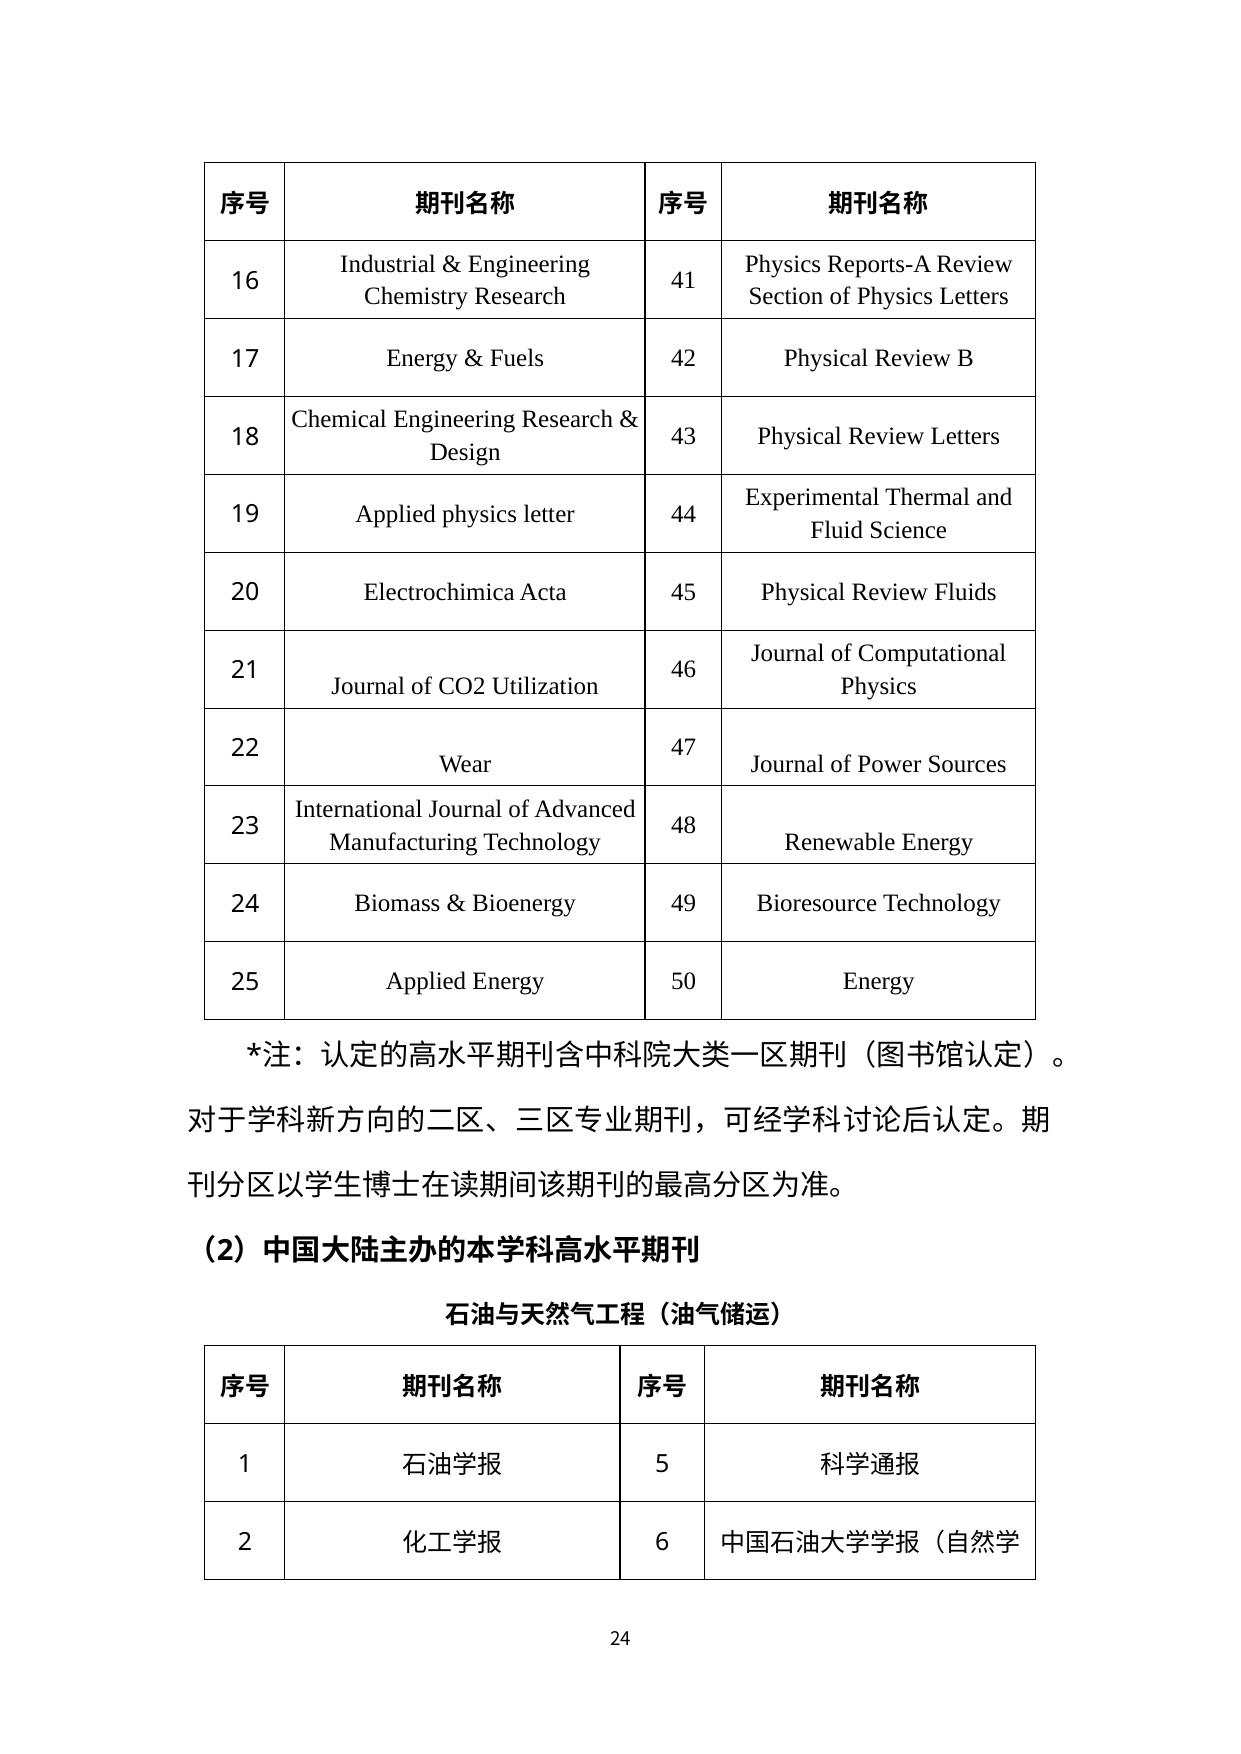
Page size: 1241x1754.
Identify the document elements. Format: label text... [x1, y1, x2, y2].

table_cell Bioresource Technology [722, 864, 1035, 941]
table_header 期刊名称 [285, 163, 644, 240]
table_cell Industrial & Engineering Chemistry Research [285, 241, 644, 318]
table_cell Experimental Thermal and Fluid Science [722, 475, 1035, 552]
table_cell 42 [646, 319, 721, 396]
text *注：认定的高水平期刊含中科院大类一区期刊（图书馆认定）。对于学科新方向的二区、三区专业期刊，可经学科讨论后认定。期刊分区以学生博士在读期间该期刊的最高分区为准。 [187, 1020, 1053, 1215]
table_cell 25 [205, 942, 284, 1019]
table_cell 19 [205, 475, 284, 552]
table_cell Biomass & Bioenergy [285, 864, 644, 941]
table_cell 44 [646, 475, 721, 552]
table_cell International Journal of Advanced Manufacturing Technology [285, 786, 644, 863]
table_cell 48 [646, 786, 721, 863]
table_cell Wear [285, 709, 644, 785]
table_cell 24 [205, 864, 284, 941]
table_cell 41 [646, 241, 721, 318]
table_cell Physics Reports-A Review Section of Physics Letters [722, 241, 1035, 318]
table_cell 化工学报 [285, 1502, 619, 1579]
table_cell 23 [205, 786, 284, 863]
table_cell Physical Review B [722, 319, 1035, 396]
table_cell 16 [205, 241, 284, 318]
table_cell Physical Review Letters [722, 397, 1035, 474]
table_cell 49 [646, 864, 721, 941]
table_header 序号 [205, 163, 284, 240]
table_header 序号 [621, 1346, 704, 1423]
table_cell Journal of Power Sources [722, 709, 1035, 785]
table_cell Applied Energy [285, 942, 644, 1019]
table_header 期刊名称 [705, 1346, 1035, 1423]
table_cell Energy [722, 942, 1035, 1019]
table_cell Journal of CO2 Utilization [285, 631, 644, 707]
table_cell Electrochimica Acta [285, 553, 644, 629]
table_cell 50 [646, 942, 721, 1019]
table_cell 47 [646, 709, 721, 785]
table_cell 2 [205, 1502, 284, 1579]
table_header 期刊名称 [722, 163, 1035, 240]
table_cell Physical Review Fluids [722, 553, 1035, 629]
table_cell 45 [646, 553, 721, 629]
table_header 序号 [205, 1346, 284, 1423]
table_cell Applied physics letter [285, 475, 644, 552]
table_cell 22 [205, 709, 284, 785]
text 石油与天然气工程（油气储运） [187, 1280, 1053, 1345]
text （2）中国大陆主办的本学科高水平期刊 [187, 1215, 1053, 1280]
table_cell 中国石油大学学报（自然学科版） [705, 1502, 1035, 1579]
table_cell 21 [205, 631, 284, 707]
table_cell 科学通报 [705, 1424, 1035, 1501]
table_cell 6 [621, 1502, 704, 1579]
table_cell 18 [205, 397, 284, 474]
table_cell 石油学报 [285, 1424, 619, 1501]
table_cell 20 [205, 553, 284, 629]
table_header 序号 [646, 163, 721, 240]
table_cell Renewable Energy [722, 786, 1035, 863]
table_cell Energy & Fuels [285, 319, 644, 396]
table_cell Journal of Computational Physics [722, 631, 1035, 707]
table_cell 43 [646, 397, 721, 474]
table_cell 1 [205, 1424, 284, 1501]
table_cell 5 [621, 1424, 704, 1501]
table_cell 17 [205, 319, 284, 396]
table_cell 46 [646, 631, 721, 707]
table_header 期刊名称 [285, 1346, 619, 1423]
table_cell Chemical Engineering Research & Design [285, 397, 644, 474]
